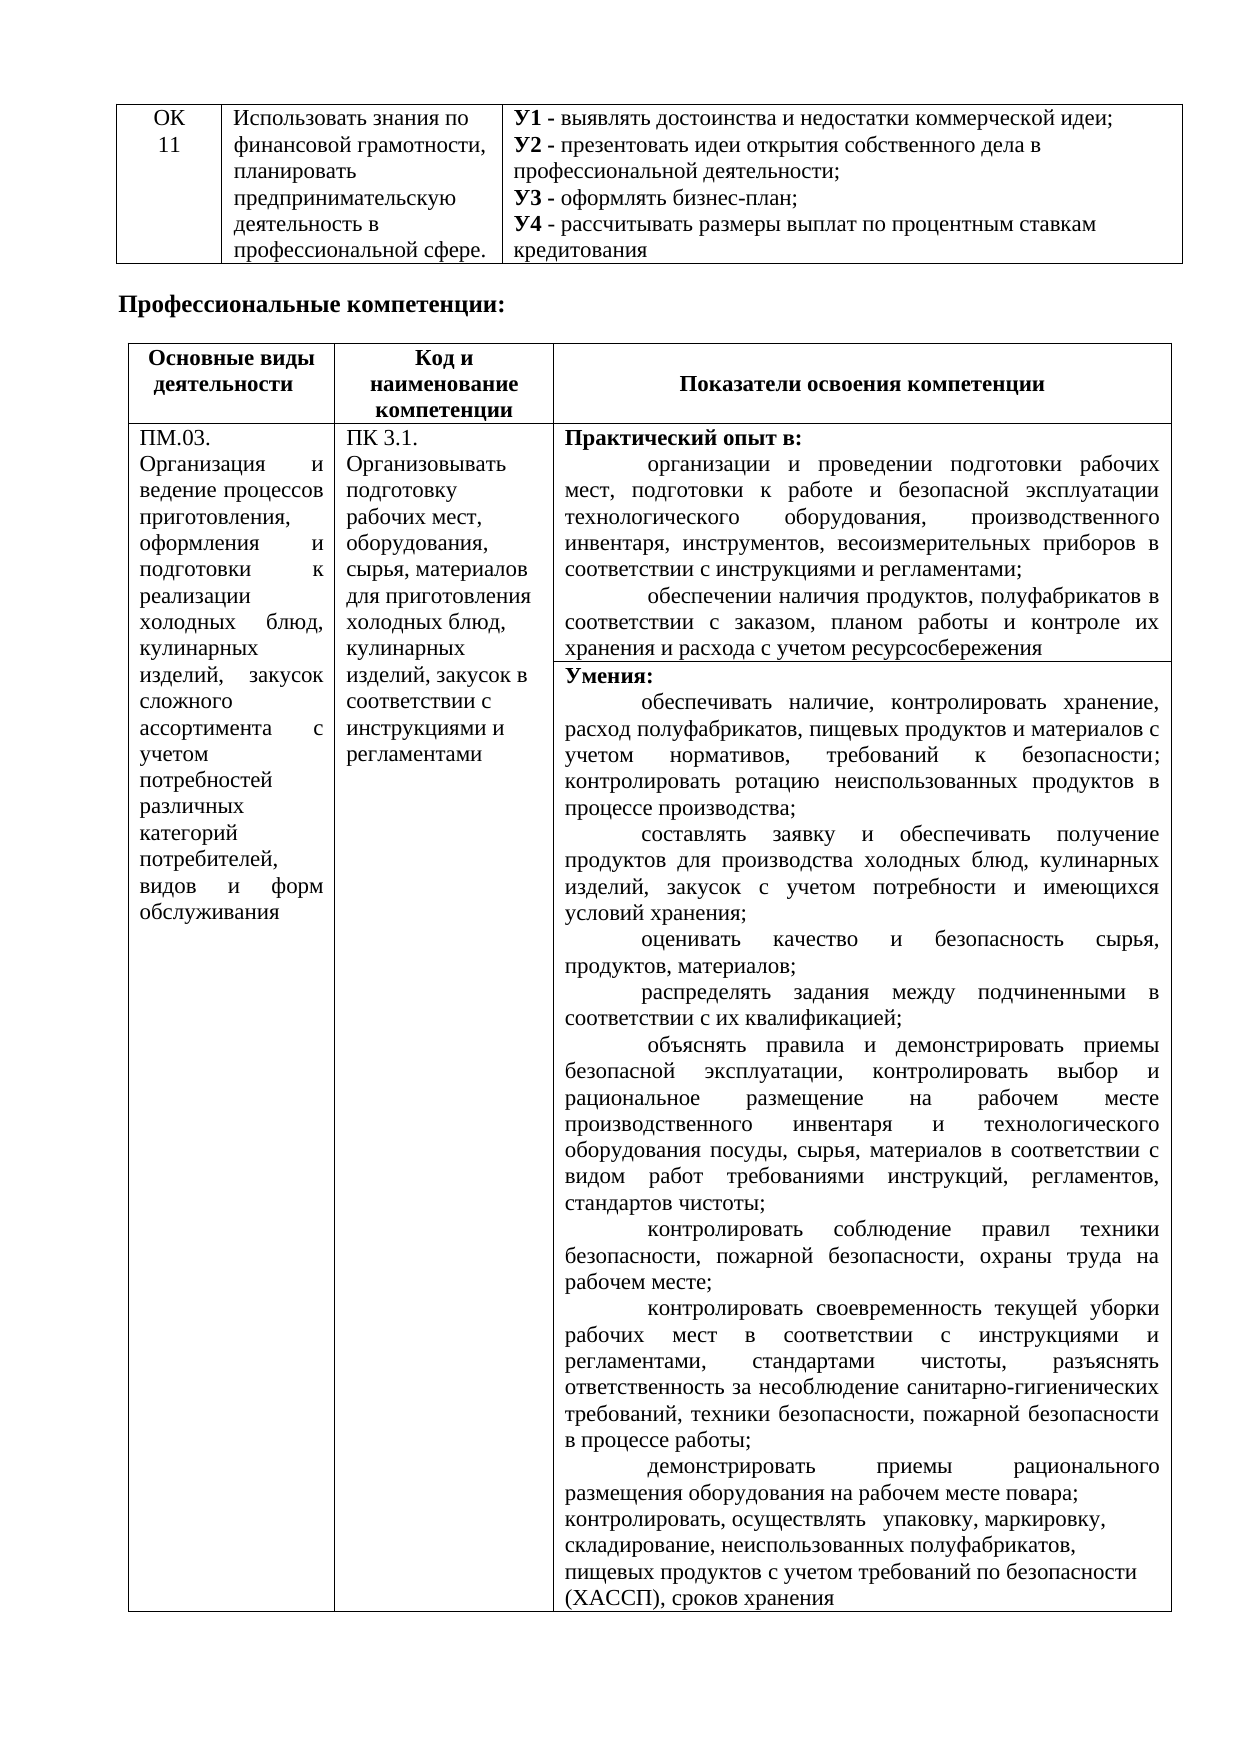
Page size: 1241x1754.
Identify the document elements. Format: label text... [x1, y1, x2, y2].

table_cell ПК 3.1. Организовывать подготовку рабочих мест, оборудования, сырья, материалов для приготовления холодных блюд, кулинарных изделий, закусок в соответствии с инструкциями и регламентами [335, 424, 553, 1611]
table_cell У1 - выявлять достоинства и недостатки коммерческой идеи; У2 - презентовать идеи открытия собственного дела в профессиональной деятельности; У3 - оформлять бизнес-план; У4 - рассчитывать размеры выплат по процентным ставкам кредитования [503, 105, 1182, 263]
table_header Основные виды деятельности [129, 344, 334, 423]
table_cell ПМ.03. Организация и ведение процессов приготовления, оформления и подготовки к реализации холодных блюд, кулинарных изделий, закусок сложного ассортимента с учетом потребностей различных категорий потребителей, видов и форм обслуживания [129, 424, 334, 1611]
table_cell ОК 11 [117, 105, 221, 263]
text Профессиональные компетенции: [118, 289, 1181, 317]
table_cell Использовать знания по финансовой грамотности, планировать предпринимательскую деятельность в профессиональной сфере. [222, 105, 502, 263]
table_header Показатели освоения компетенции [554, 344, 1171, 423]
table_cell Умения: обеспечивать наличие, контролировать хранение, расход полуфабрикатов, пищевых продуктов и материалов с учетом нормативов, требований к безопасности; контролировать ротацию неиспользованных продуктов в процессе производства; составлять заявку и обеспечивать получение продуктов для производства холодных блюд, кулинарных изделий, закусок с учетом потребности и имеющихся условий хранения; оценивать качество и безопасность сырья, продуктов, материалов; распределять задания между подчиненными в соответствии с их квалификацией; объяснять правила и демонстрировать приемы безопасной эксплуатации, контролировать выбор и рациональное размещение на рабочем месте производственного инвентаря и технологического оборудования посуды, сырья, материалов в соответствии с видом работ требованиями инструкций, регламентов, стандартов чистоты; контролировать соблюдение правил техники безопасности, пожарной безопасности, охраны труда на рабочем месте; контролировать своевременность текущей уборки рабочих мест в соответствии с инструкциями и регламентами, стандартами чистоты, разъяснять ответственность за несоблюдение санитарно-гигиенических требований, техники безопасности, пожарной безопасности в процессе работы; демонстрировать приемы рационального размещения оборудования на рабочем месте повара; контролировать, осуществлять упаковку, маркировку, складирование, неиспользованных полуфабрикатов, пищевых продуктов с учетом требований по безопасности (ХАССП), сроков хранения [554, 662, 1171, 1611]
table_cell Практический опыт в: организации и проведении подготовки рабочих мест, подготовки к работе и безопасной эксплуатации технологического оборудования, производственного инвентаря, инструментов, весоизмерительных приборов в соответствии с инструкциями и регламентами; обеспечении наличия продуктов, полуфабрикатов в соответствии с заказом, планом работы и контроле их хранения и расхода с учетом ресурсосбережения [554, 424, 1171, 661]
table_header Код и наименование компетенции [335, 344, 553, 423]
